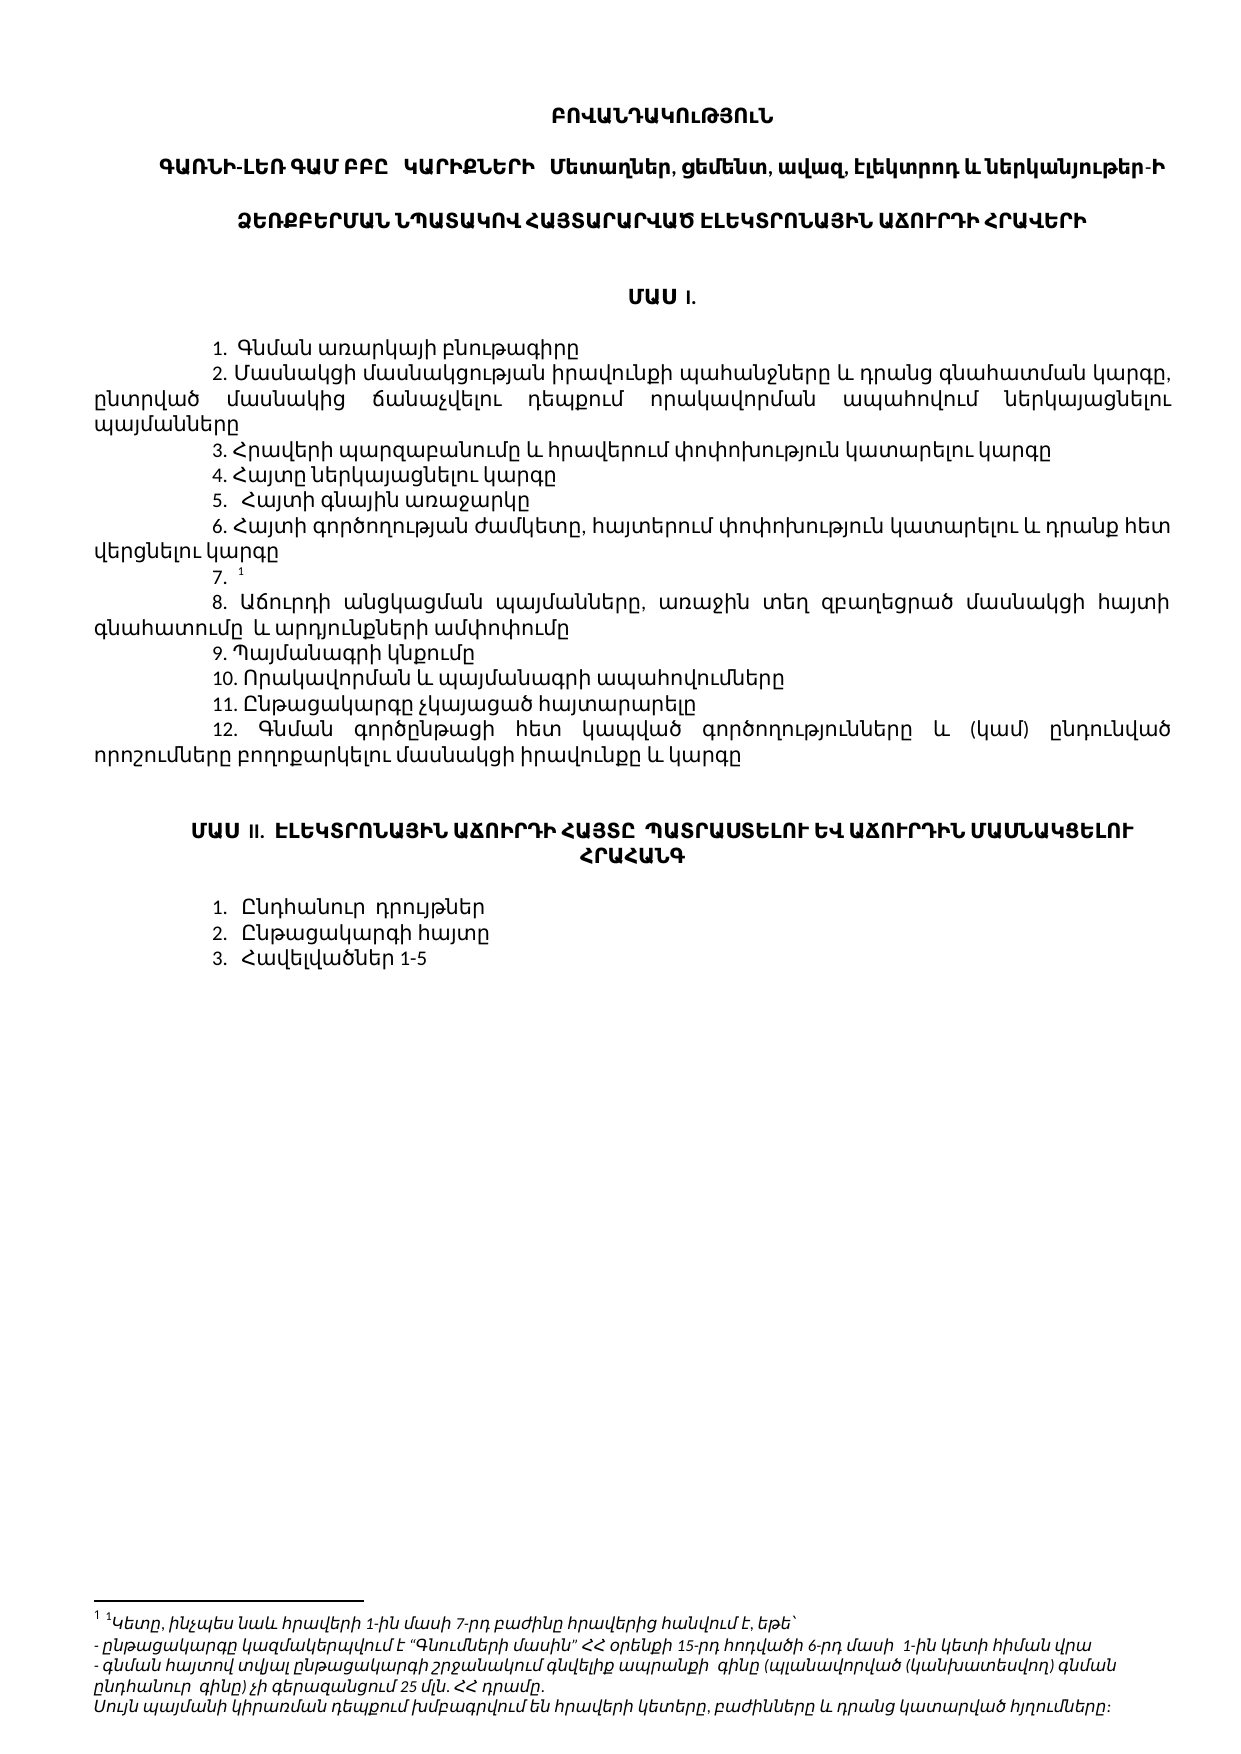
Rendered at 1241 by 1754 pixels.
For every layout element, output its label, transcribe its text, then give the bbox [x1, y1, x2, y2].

text 3. Հրավերի պարզաբանումը և հրավերում փոփոխություն կատարելու կարգը [94, 437, 1171, 462]
text 5. Հայտի գնային առաջարկը [94, 488, 1171, 513]
text ՄԱՍ I. [94, 284, 1171, 310]
text 11. Ընթացակարգը չկայացած հայտարարելը [94, 691, 1171, 716]
text 2. Ընթացակարգի հայտը [94, 920, 1171, 945]
text 2. Մասնակցի մասնակցության իրավունքի պահանջները և դրանց գնահատման կարգը, ընտրված մասնակից ճանաչվելու դեպքում որակավորման ապահովում ներկայացնելու պայմանները [94, 361, 1171, 437]
text 1. Ընդհանուր դրույթներ [94, 894, 1171, 920]
text 12. Գնման գործընթացի հետ կապված գործողությունները և (կամ) ընդունված որոշումները բողոքարկելու մասնակցի իրավունքը և կարգը [94, 716, 1171, 767]
text 8. Աճուրդի անցկացման պայմանները, առաջին տեղ զբաղեցրած մասնակցի հայտի գնահատումը և արդյունքների ամփոփումը [94, 589, 1171, 640]
text 7. 1 [94, 564, 1171, 589]
text ՁԵՌՔԲԵՐՄԱՆ ՆՊԱՏԱԿՈՎ ՀԱՅՏԱՐԱՐՎԱԾ ԷԼԵԿՏՐՈՆԱՅԻՆ ԱՃՈՒՐԴԻ ՀՐԱՎԵՐԻ [94, 208, 1171, 233]
text 10. Որակավորման և պայմանագրի ապահովումները [94, 666, 1171, 691]
text 3. Հավելվածներ 1-5 [94, 945, 1171, 971]
text 1. Գնման առարկայի բնութագիրը [94, 335, 1171, 361]
text ԲՈՎԱՆԴԱԿՈւԹՅՈւՆ [94, 103, 1171, 128]
text 4. Հայտը ներկայացնելու կարգը [94, 462, 1171, 488]
text 9. Պայմանագրի կնքումը [94, 640, 1171, 666]
text ԳԱՌՆԻ-ԼԵՌ ԳԱՄ ԲԲԸ ԿԱՐԻՔՆԵՐԻ Մետաղներ, ցեմենտ, ավազ, էլեկտրոդ և ներկանյութեր-Ի [94, 154, 1171, 179]
text 6. Հայտի գործողության ժամկետը, հայտերում փոփոխություն կատարելու և դրանք հետ վերցնելու կարգը [94, 513, 1171, 564]
text ՄԱՍ II. ԷԼԵԿՏՐՈՆԱՅԻՆ ԱՃՈԻՐԴԻ ՀԱՅՏԸ ՊԱՏՐԱՍՏԵԼՈՒ ԵՎ ԱՃՈՒՐԴԻՆ ՄԱՍՆԱԿՑԵԼՈՒ ՀՐԱՀԱՆԳ [94, 818, 1171, 869]
